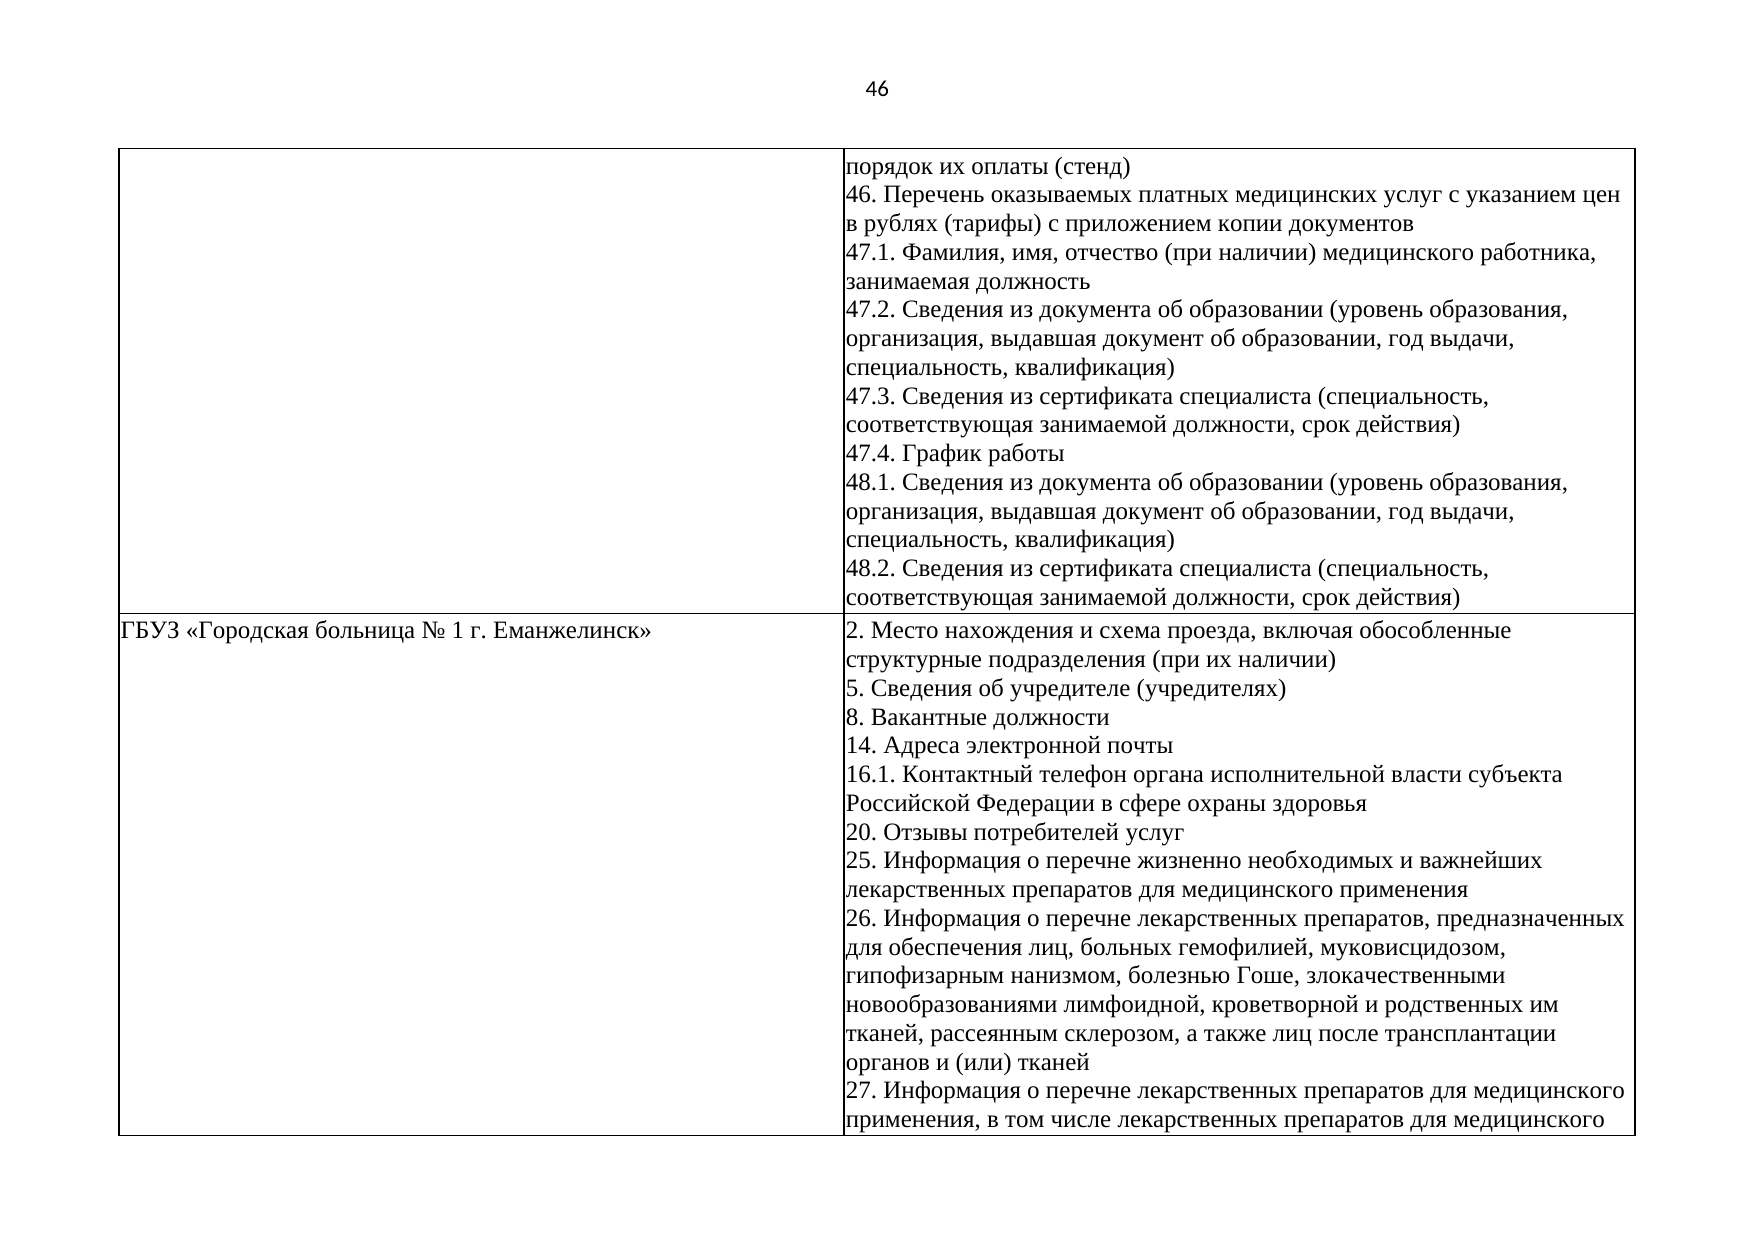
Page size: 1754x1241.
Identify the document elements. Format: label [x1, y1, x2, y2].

table_cell [845, 149, 1634, 612]
table_cell [120, 149, 843, 612]
table_cell [120, 614, 843, 1134]
table_cell [845, 614, 1634, 1134]
